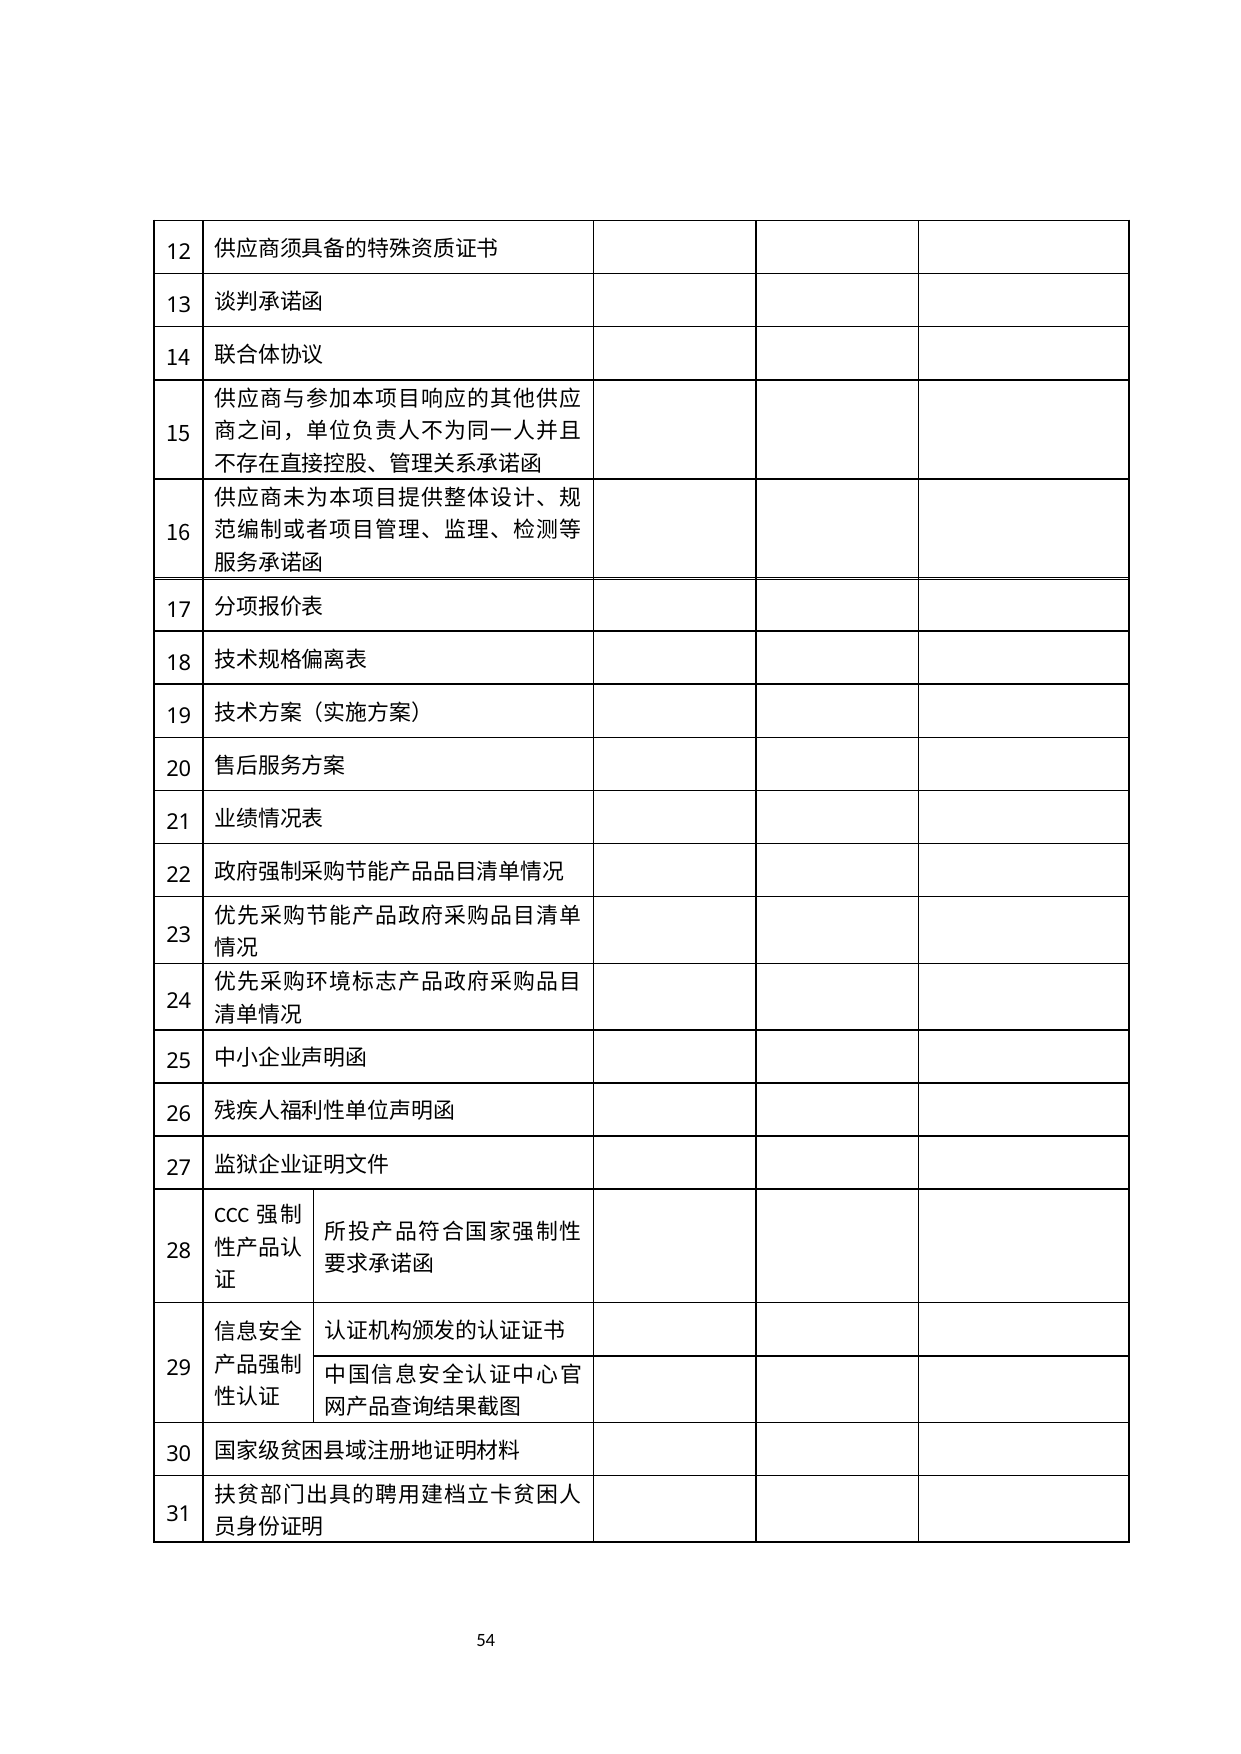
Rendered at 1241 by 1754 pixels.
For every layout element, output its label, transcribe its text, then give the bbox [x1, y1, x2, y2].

table_cell [757, 738, 918, 789]
table_cell 政府强制采购节能产品品目清单情况 [204, 844, 593, 896]
table_cell [594, 1303, 755, 1355]
table_cell 残疾人福利性单位声明函 [204, 1084, 593, 1135]
table_cell [594, 580, 755, 630]
table_cell [919, 685, 1128, 736]
table_cell 12 [155, 221, 202, 273]
table_cell [757, 580, 918, 630]
table_cell [757, 1357, 918, 1421]
table_cell 20 [155, 738, 202, 789]
table_cell [594, 1137, 755, 1188]
table_cell [757, 480, 918, 577]
table_cell 所投产品符合国家强制性要求承诺函 [314, 1190, 593, 1302]
table_cell [757, 1476, 918, 1541]
table_cell [919, 844, 1128, 896]
table_cell [757, 1190, 918, 1302]
table_cell 中小企业声明函 [204, 1031, 593, 1082]
table_cell [919, 964, 1128, 1029]
table_cell 29 [155, 1303, 202, 1421]
table_cell [594, 381, 755, 478]
table_cell [594, 274, 755, 326]
table_cell 14 [155, 327, 202, 379]
table_cell [594, 1476, 755, 1541]
table_cell 优先采购环境标志产品政府采购品目清单情况 [204, 964, 593, 1029]
table_cell [594, 844, 755, 896]
table_cell [919, 327, 1128, 379]
table_cell [594, 1423, 755, 1474]
table_cell 技术规格偏离表 [204, 632, 593, 683]
table_cell [919, 1031, 1128, 1082]
table_cell [919, 580, 1128, 630]
table_cell [757, 632, 918, 683]
table_cell 31 [155, 1476, 202, 1541]
table_cell 23 [155, 897, 202, 962]
table_cell [757, 221, 918, 273]
table_cell [757, 274, 918, 326]
table_cell [594, 632, 755, 683]
table_cell [594, 1084, 755, 1135]
table_cell [919, 1423, 1128, 1474]
table_cell [757, 1303, 918, 1355]
table_cell [594, 685, 755, 736]
table_cell [594, 1031, 755, 1082]
table_cell 信息安全产品强制性认证 [204, 1303, 313, 1421]
table_cell [919, 480, 1128, 577]
table_cell [919, 1476, 1128, 1541]
table_cell 业绩情况表 [204, 791, 593, 843]
table_cell 25 [155, 1031, 202, 1082]
table_cell 分项报价表 [204, 580, 593, 630]
table_cell 认证机构颁发的认证证书 [314, 1303, 593, 1355]
table_cell [919, 738, 1128, 789]
table_cell [594, 327, 755, 379]
table_cell 联合体协议 [204, 327, 593, 379]
table_cell [594, 1357, 755, 1421]
table_cell [757, 327, 918, 379]
table_cell [757, 1031, 918, 1082]
table_cell 28 [155, 1190, 202, 1302]
table_cell 售后服务方案 [204, 738, 593, 789]
table_cell [594, 1190, 755, 1302]
table_cell [757, 844, 918, 896]
table_cell 监狱企业证明文件 [204, 1137, 593, 1188]
table_cell 供应商须具备的特殊资质证书 [204, 221, 593, 273]
table_cell [757, 1084, 918, 1135]
table_cell [919, 274, 1128, 326]
table_cell [919, 791, 1128, 843]
table_cell 技术方案（实施方案） [204, 685, 593, 736]
table_cell 30 [155, 1423, 202, 1474]
table_cell [919, 632, 1128, 683]
table_cell [919, 1084, 1128, 1135]
table_cell [594, 964, 755, 1029]
table_cell [919, 897, 1128, 962]
table_cell [757, 1137, 918, 1188]
table_cell 15 [155, 381, 202, 478]
table_cell [919, 1303, 1128, 1355]
table_cell [919, 1357, 1128, 1421]
table_cell [594, 480, 755, 577]
table_cell 24 [155, 964, 202, 1029]
table_cell [594, 791, 755, 843]
table_cell [757, 685, 918, 736]
table_cell 13 [155, 274, 202, 326]
table_cell [757, 964, 918, 1029]
table_cell 19 [155, 685, 202, 736]
table_cell 优先采购节能产品政府采购品目清单情况 [204, 897, 593, 962]
table_cell [919, 1190, 1128, 1302]
table_cell [594, 897, 755, 962]
table_cell 17 [155, 580, 202, 630]
table_cell 供应商与参加本项目响应的其他供应商之间，单位负责人不为同一人并且不存在直接控股、管理关系承诺函 [204, 381, 593, 478]
table_cell 扶贫部门出具的聘用建档立卡贫困人员身份证明 [204, 1476, 593, 1541]
table_cell [757, 1423, 918, 1474]
table_cell [594, 221, 755, 273]
table_cell 国家级贫困县域注册地证明材料 [204, 1423, 593, 1474]
table_cell 18 [155, 632, 202, 683]
table_cell 27 [155, 1137, 202, 1188]
table_cell [757, 897, 918, 962]
table_cell 22 [155, 844, 202, 896]
table_cell 26 [155, 1084, 202, 1135]
table_cell [919, 381, 1128, 478]
table_cell 供应商未为本项目提供整体设计、规范编制或者项目管理、监理、检测等服务承诺函 [204, 480, 593, 577]
table_cell [594, 738, 755, 789]
table_cell 中国信息安全认证中心官网产品查询结果截图 [314, 1357, 593, 1421]
table_cell 谈判承诺函 [204, 274, 593, 326]
table_cell [919, 221, 1128, 273]
table_cell [919, 1137, 1128, 1188]
table_cell 16 [155, 480, 202, 577]
table_cell 21 [155, 791, 202, 843]
table_cell [757, 381, 918, 478]
table_cell CCC强制性产品认证 [204, 1190, 313, 1302]
table_cell [757, 791, 918, 843]
